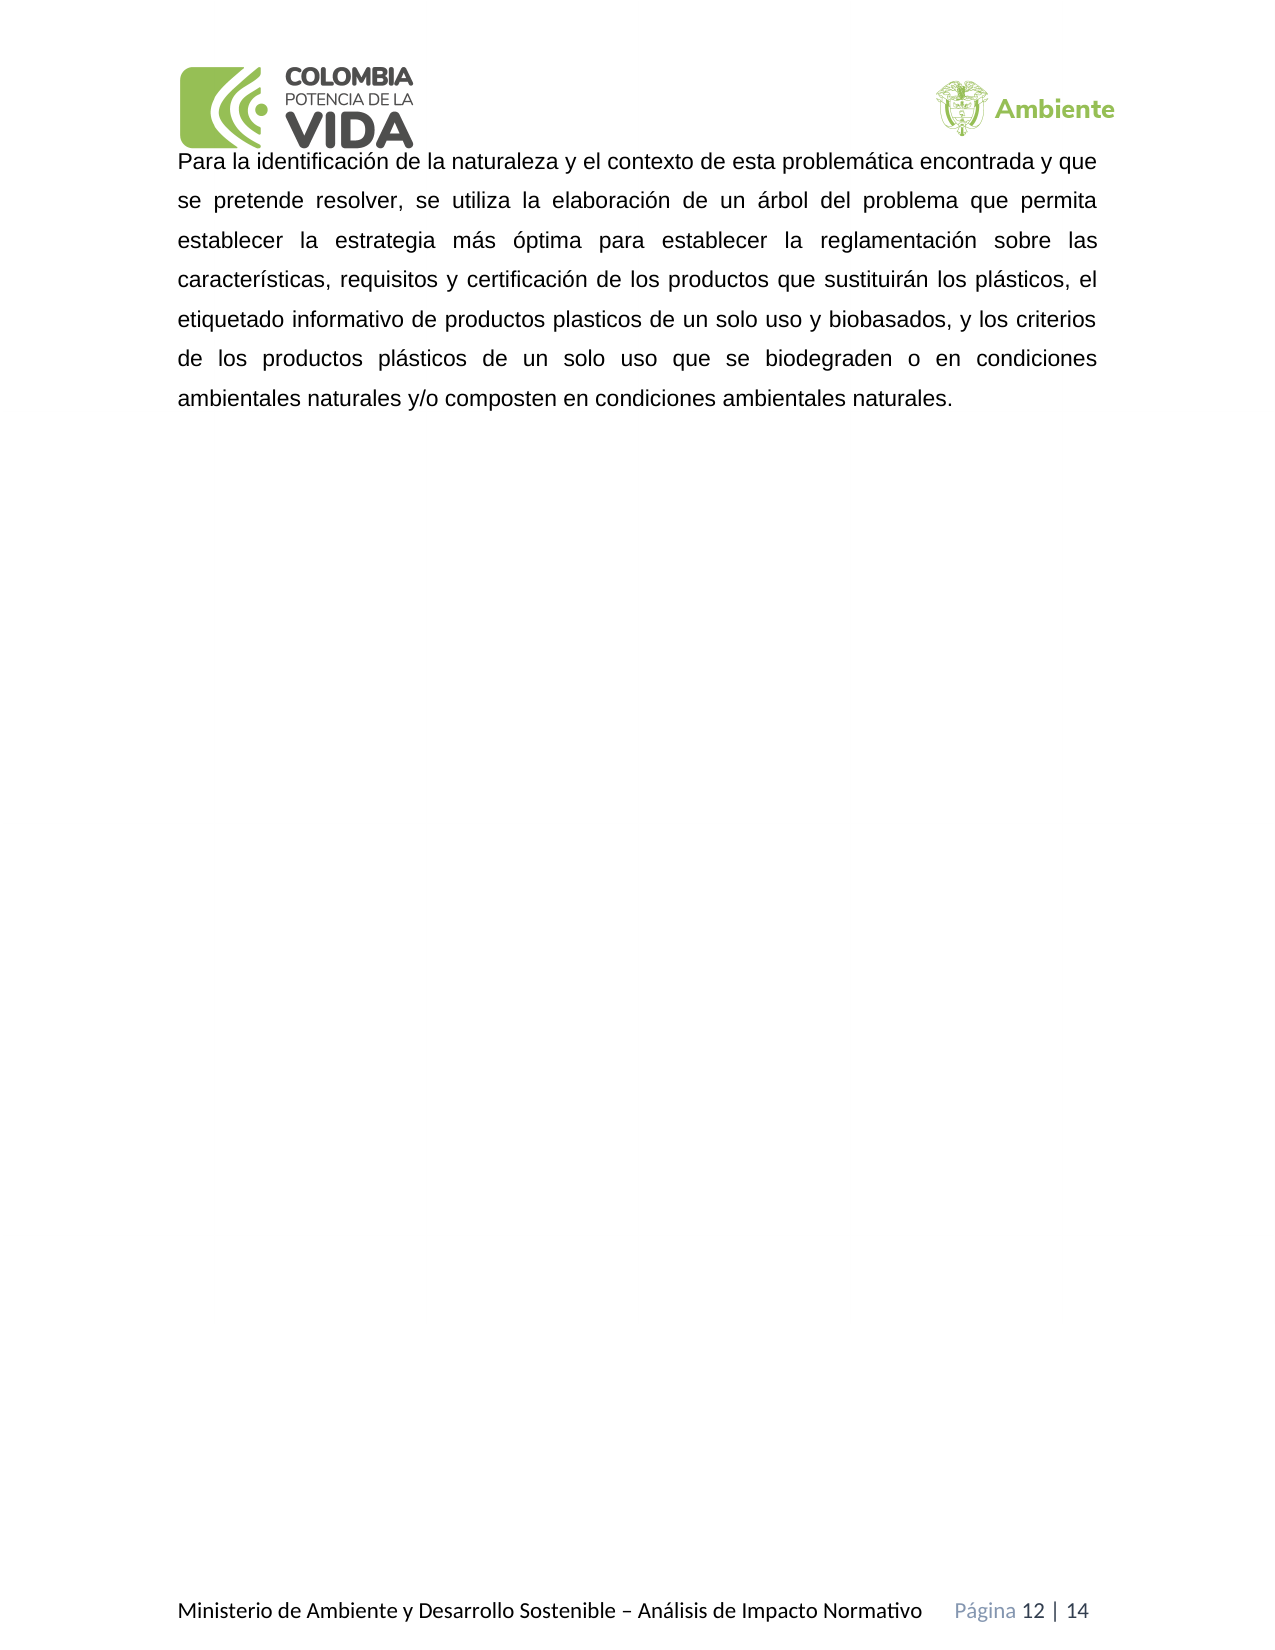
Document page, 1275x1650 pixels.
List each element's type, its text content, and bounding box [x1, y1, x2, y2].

picture [3, 1, 1275, 1324]
text Para la identificación de la naturaleza y el contexto de esta problemática encontrada y que se pretende resolver, se utiliza la elaboración de un árbol del problema que permita establecer la estrategia más óptima para establecer la reglamentación sobre las características, requisitos y certificación de los productos que sustituirán los plásticos, el etiquetado informativo de productos plasticos de un solo uso y biobasados, y los criterios de los productos plásticos de un solo uso que se biodegraden o en condiciones ambientales naturales y/o composten en condiciones ambientales naturales. [177, 148, 1098, 411]
